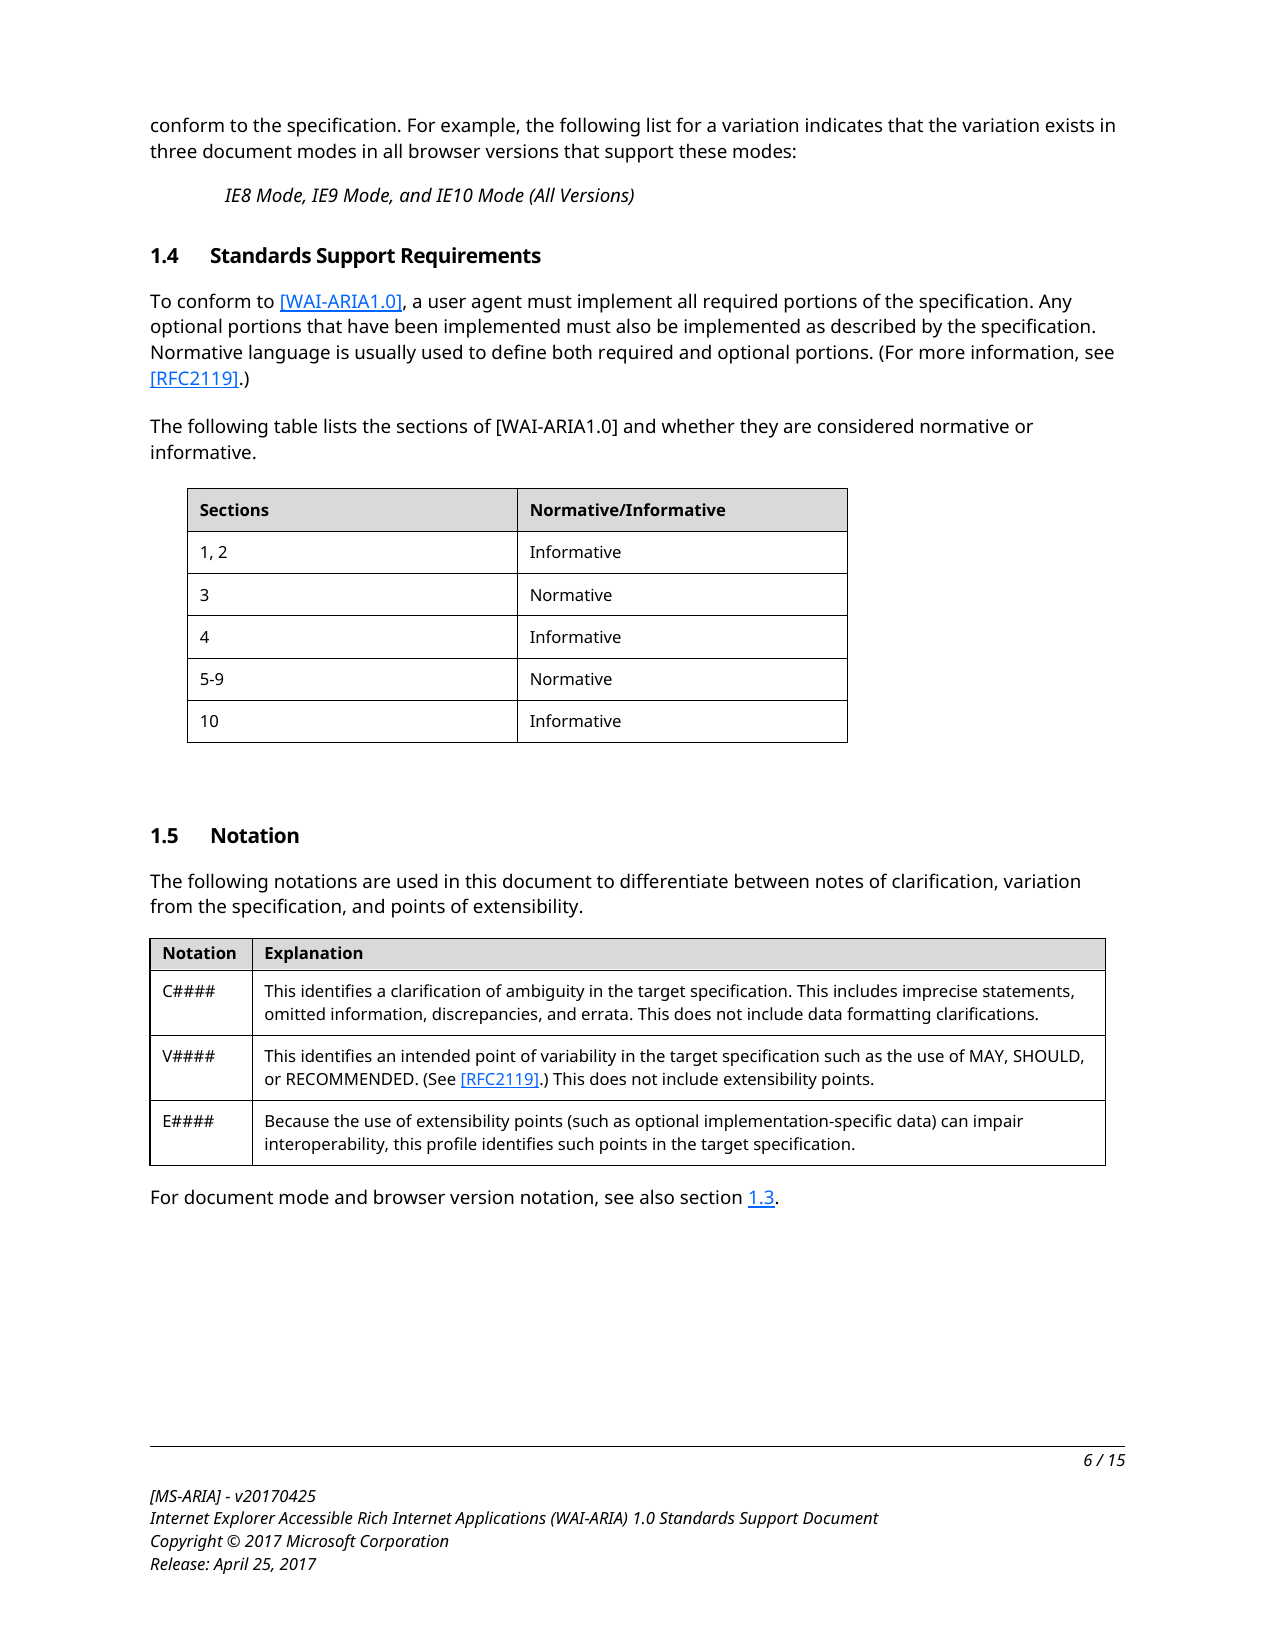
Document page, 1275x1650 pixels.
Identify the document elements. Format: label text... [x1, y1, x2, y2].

subtitle Notation [150, 821, 1125, 849]
table_cell Normative [518, 574, 847, 615]
text To conform to [WAI-ARIA1.0], a user agent must implement all required portions of the specification. Any optional portions that have been implemented must also be implemented as described by the specification. Normative language is usually used to define both required and optional portions. (For more information, see [RFC2119].) [150, 288, 1125, 390]
table_cell 5-9 [188, 659, 517, 700]
table_cell 4 [188, 616, 517, 657]
table_header Notation [151, 939, 252, 969]
table_cell Informative [518, 532, 847, 573]
subtitle Standards Support Requirements [150, 241, 1125, 269]
table_cell This identifies an intended point of variability in the target specification such as the use of MAY, SHOULD, or RECOMMENDED. (See [RFC2119].) This does not include extensibility points. [253, 1036, 1105, 1099]
table_cell 1, 2 [188, 532, 517, 573]
table_cell Normative [518, 659, 847, 700]
table_cell 10 [188, 701, 517, 742]
table_cell C#### [151, 971, 252, 1034]
table_header Explanation [253, 939, 1105, 969]
table_cell Informative [518, 701, 847, 742]
table_cell E#### [151, 1101, 252, 1164]
text The following notations are used in this document to differentiate between notes of clarification, variation from the specification, and points of extensibility. [150, 868, 1125, 919]
table_cell V#### [151, 1036, 252, 1099]
table_cell 3 [188, 574, 517, 615]
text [150, 112, 1125, 163]
table_header Sections [188, 489, 517, 531]
text IE8 Mode, IE9 Mode, and IE10 Mode (All Versions) [225, 182, 1125, 208]
table_header Normative/Informative [518, 489, 847, 531]
table_cell This identifies a clarification of ambiguity in the target specification. This includes imprecise statements, omitted information, discrepancies, and errata. This does not include data formatting clarifications. [253, 971, 1105, 1034]
text The following table lists the sections of [WAI-ARIA1.0] and whether they are considered normative or informative. [150, 414, 1125, 465]
table_cell Informative [518, 616, 847, 657]
table_cell Because the use of extensibility points (such as optional implementation-specific data) can impair interoperability, this profile identifies such points in the target specification. [253, 1101, 1105, 1164]
text For document mode and browser version notation, see also section 1.3. [150, 1184, 1125, 1210]
